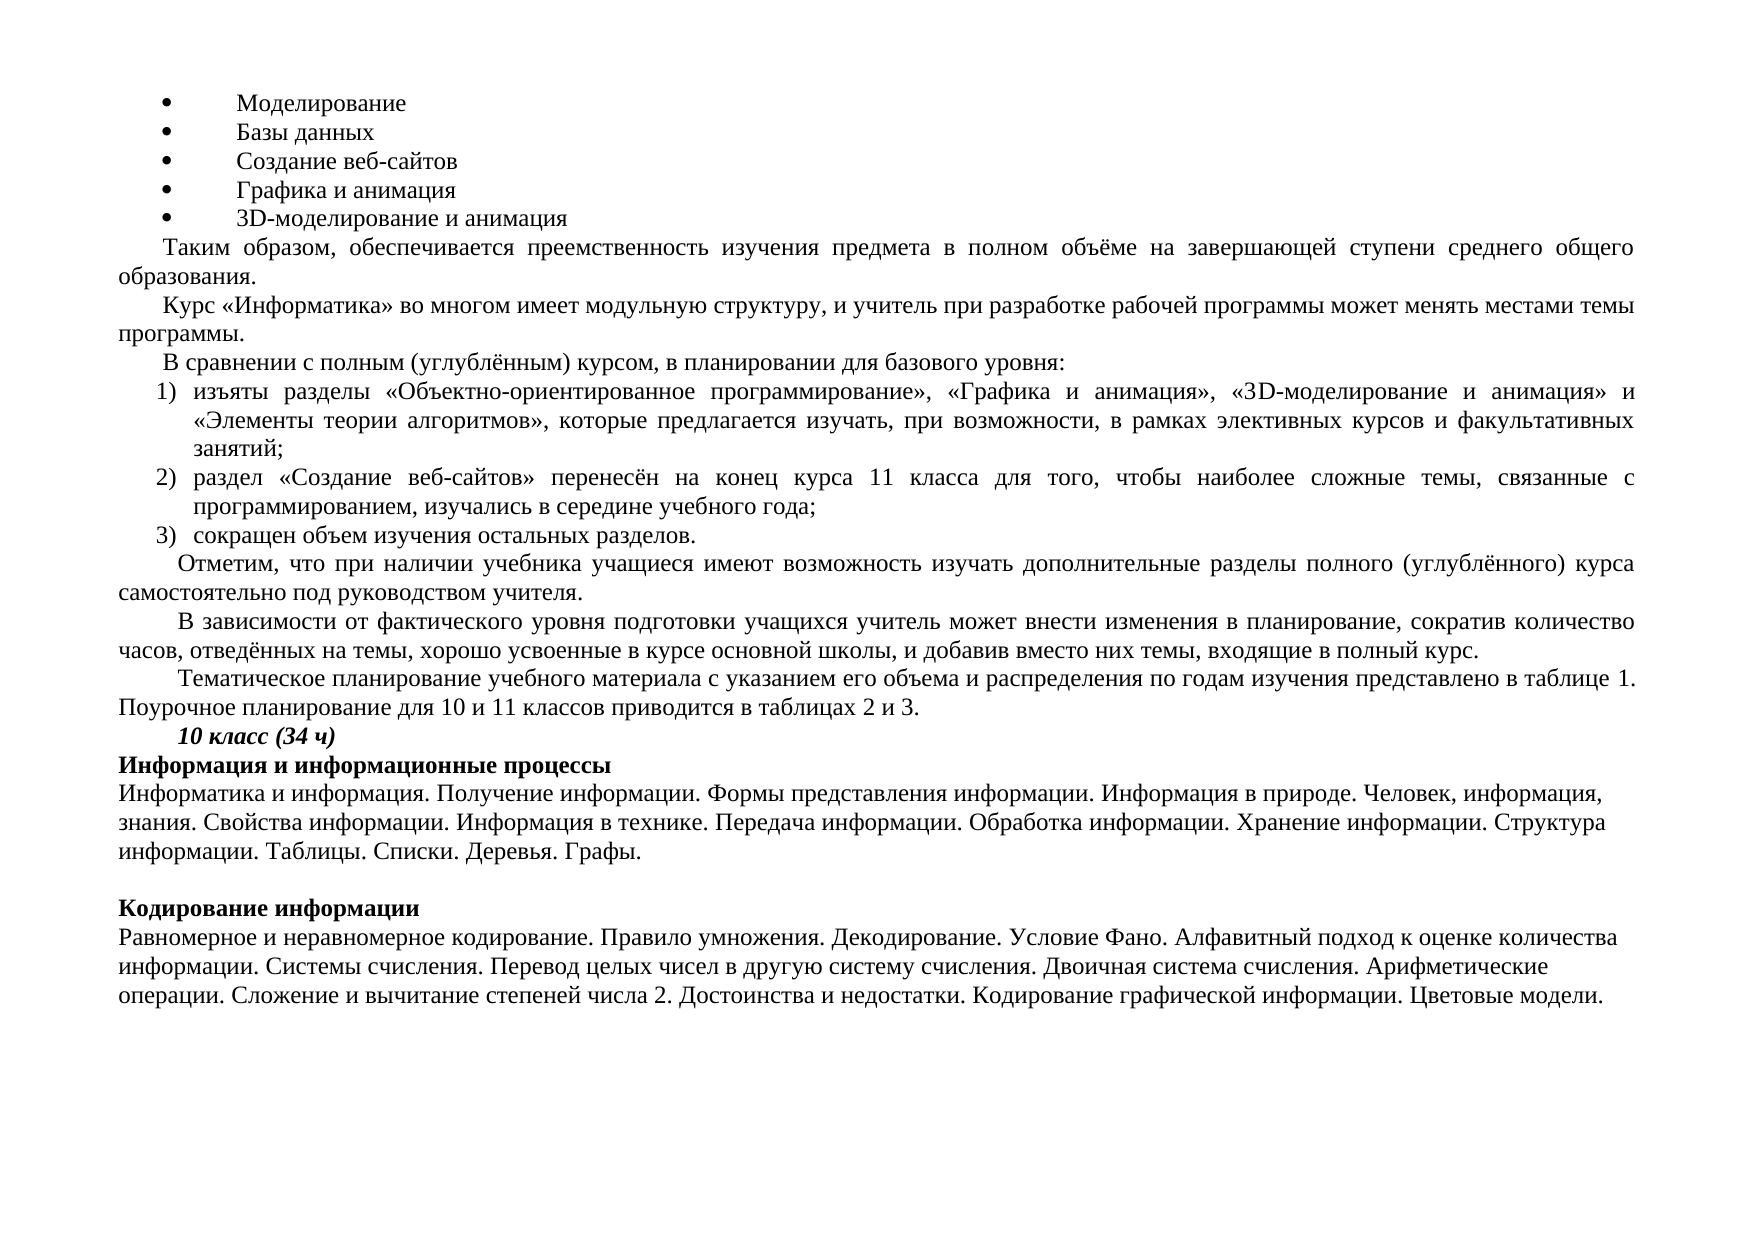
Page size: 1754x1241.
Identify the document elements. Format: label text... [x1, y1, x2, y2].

text 10 класс (34 ч) [118, 721, 1636, 750]
text Тематическое планирование учебного материала с указанием его объема и распределения по годам изучения представлено в таблице 1. Поурочное планирование для 10 и 11 классов приводится в таблицах 2 и 3. [118, 663, 1636, 721]
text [118, 922, 1636, 1008]
text В сравнении с полным (углублённым) курсом, в планировании для базового уровня: [118, 347, 1636, 376]
text В зависимости от фактического уровня подготовки учащихся учитель может внести изменения в планирование, сократив количество часов, отведённых на темы, хорошо усвоенные в курсе основной школы, и добавив вместо них темы, входящие в полный курс. [118, 606, 1636, 663]
text Информатика и информация. Получение информации. Формы представления информации. Информация в природе. Человек, информация, знания. Свойства информации. Информация в технике. Передача информации. Обработка информации. Хранение информации. Структура информации. Таблицы. Списки. Деревья. Графы. [118, 778, 1636, 865]
list Базы данных [162, 117, 1636, 146]
text Отметим, что при наличии учебника учащиеся имеют возможность изучать дополнительные разделы полного (углублённого) курса самостоятельно под руководством учителя. [118, 548, 1636, 606]
list 3D-моделирование и анимация [162, 203, 1636, 232]
text Таким образом, обеспечивается преемственность изучения предмета в полном объёме на завершающей ступени среднего общего образования. [118, 232, 1636, 290]
text Курс «Информатика» во многом имеет модульную структуру, и учитель при разработке рабочей программы может менять местами темы программы. [118, 290, 1636, 347]
list Создание веб-сайтов [162, 146, 1636, 175]
list раздел «Создание веб-сайтов» перенесён на конец курса 11 класса для того, чтобы наиболее сложные темы, связанные с программированием, изучались в середине учебного года; [156, 462, 1636, 520]
list изъяты разделы «Объектно-ориентированное программирование», «Графика и анимация», «3D-моделирование и анимация» и «Элементы теории алгоритмов», которые предлагается изучать, при возможности, в рамках элективных курсов и факультативных занятий; [156, 376, 1636, 462]
list сокращен объем изучения остальных разделов. [156, 520, 1636, 548]
text Информация и информационные процессы [118, 750, 1636, 778]
list Моделирование [162, 88, 1636, 117]
list Графика и анимация [162, 175, 1636, 203]
text Кодирование информации [118, 893, 1636, 922]
